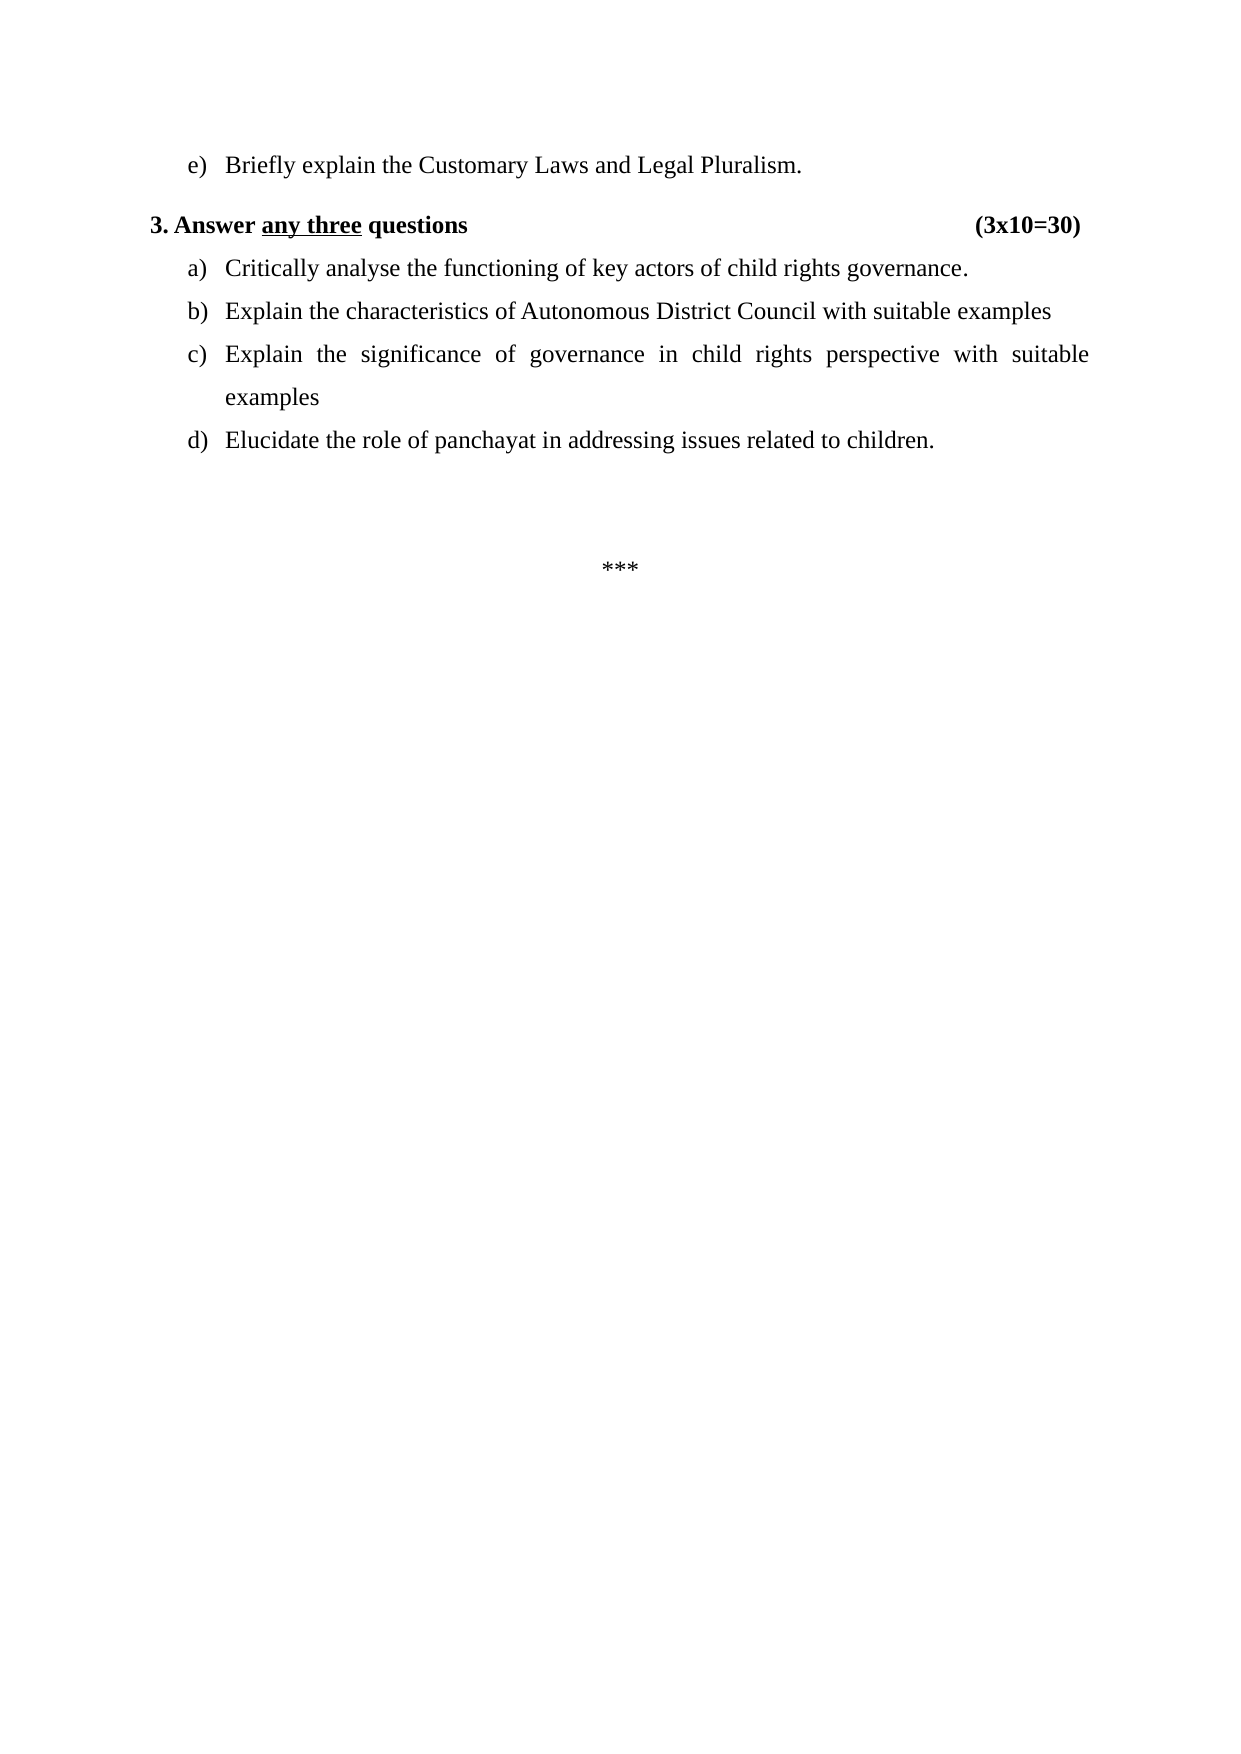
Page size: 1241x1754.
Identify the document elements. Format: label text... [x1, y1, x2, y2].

text 3. Answer any three questions (3x10=30) [150, 210, 1090, 238]
list Elucidate the role of panchayat in addressing issues related to children. [187, 425, 1090, 454]
list Critically analyse the functioning of key actors of child rights governance. [187, 253, 1090, 282]
list Explain the characteristics of Autonomous District Council with suitable examples [187, 296, 1090, 325]
text *** [150, 555, 1090, 583]
list Briefly explain the Customary Laws and Legal Pluralism. [187, 150, 1090, 179]
list Explain the significance of governance in child rights perspective with suitable examples [187, 339, 1090, 411]
